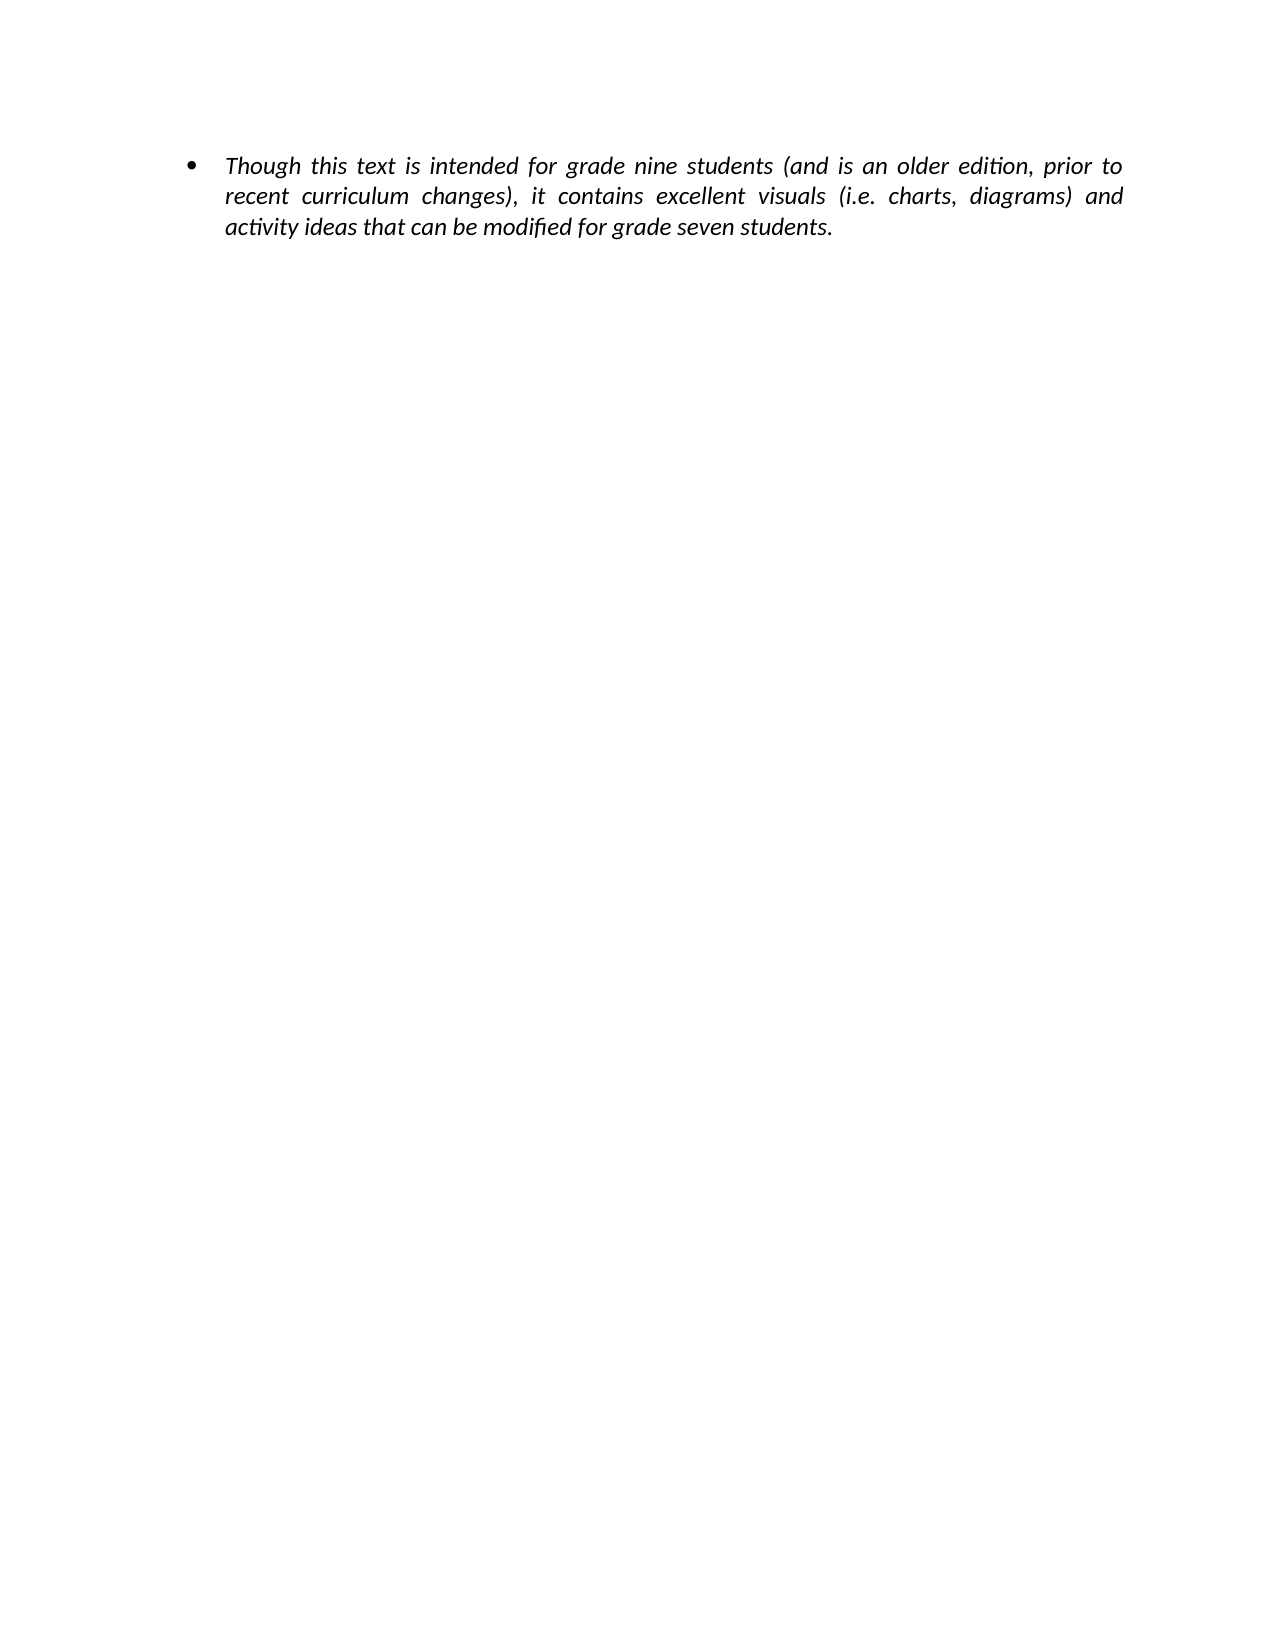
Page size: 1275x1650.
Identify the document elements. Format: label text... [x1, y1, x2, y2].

list Though this text is intended for grade nine students (and is an older edition, prior to recent curriculum changes), it contains excellent visuals (i.e. charts, diagrams) and activity ideas that can be modified for grade seven students. [187, 150, 1125, 242]
